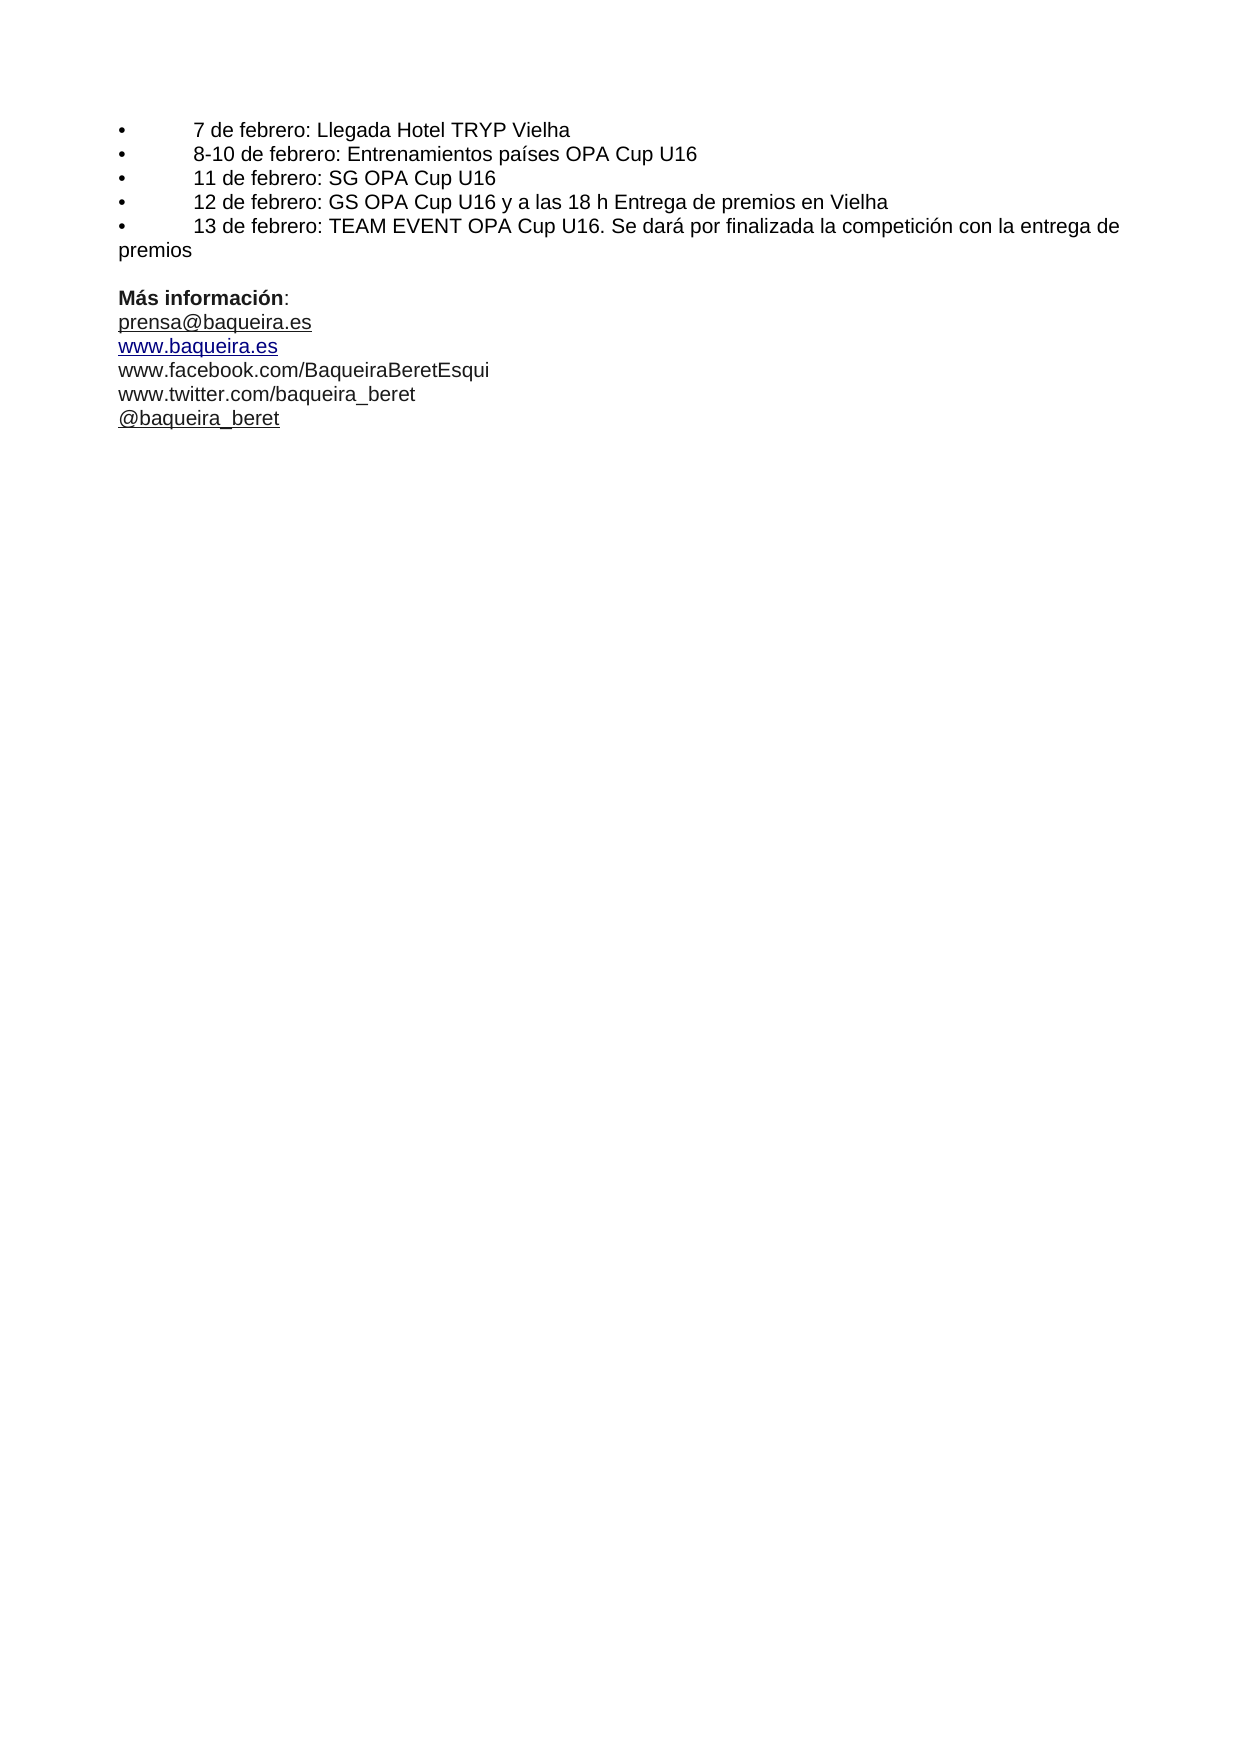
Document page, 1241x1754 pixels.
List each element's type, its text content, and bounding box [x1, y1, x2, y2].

text • 7 de febrero: Llegada Hotel TRYP Vielha [118, 118, 1122, 142]
text Más información: [118, 286, 1122, 310]
text www.baqueira.es [118, 334, 1122, 358]
text • 8-10 de febrero: Entrenamientos países OPA Cup U16 [118, 142, 1122, 166]
text www.facebook.com/BaqueiraBeretEsqui [118, 358, 1122, 382]
text @baqueira_beret [118, 406, 1122, 429]
text www.twitter.com/baqueira_beret [118, 382, 1122, 406]
text prensa@baqueira.es [118, 310, 1122, 334]
text • 13 de febrero: TEAM EVENT OPA Cup U16. Se dará por finalizada la competición con la entrega de premios [118, 214, 1122, 262]
text • 12 de febrero: GS OPA Cup U16 y a las 18 h Entrega de premios en Vielha [118, 190, 1122, 214]
text • 11 de febrero: SG OPA Cup U16 [118, 166, 1122, 190]
